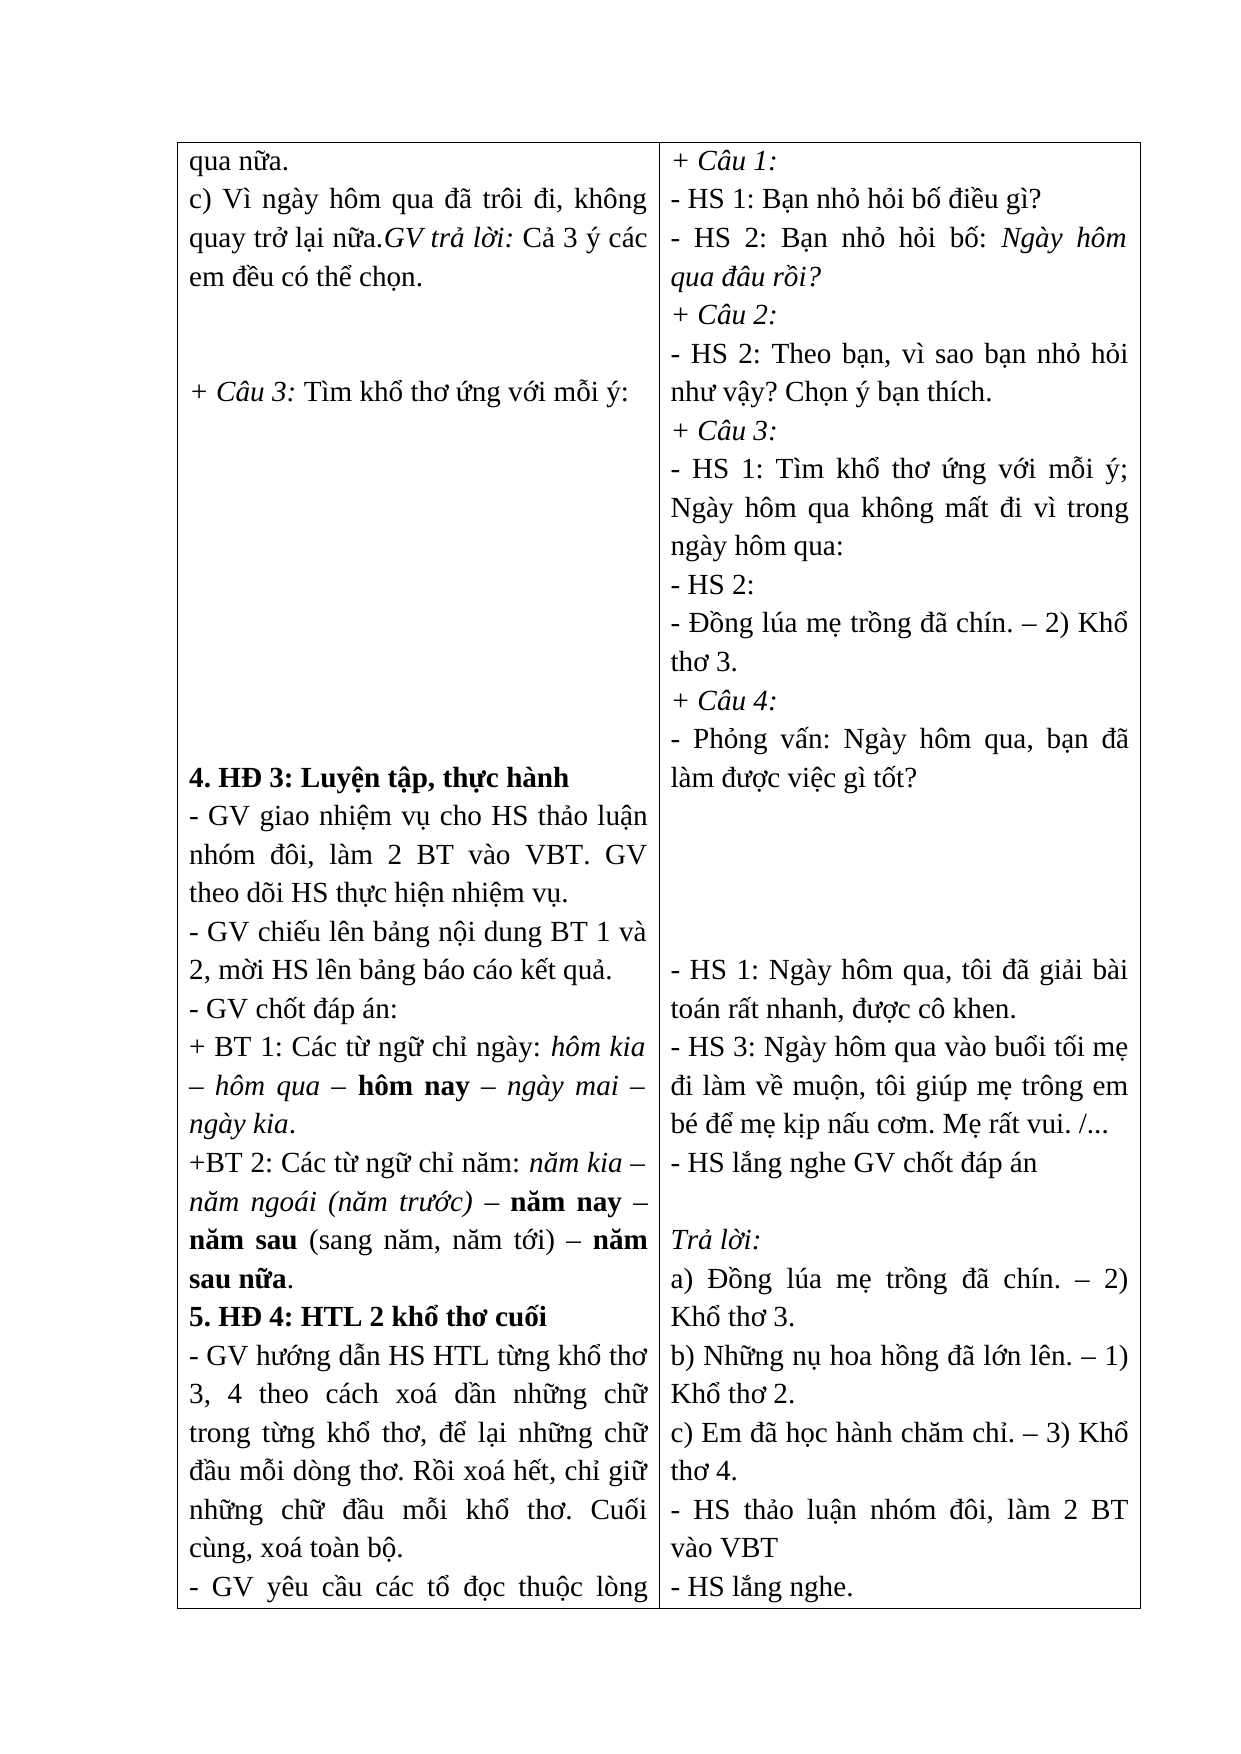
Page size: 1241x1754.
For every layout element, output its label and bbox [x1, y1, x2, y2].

table_cell [178, 143, 659, 1608]
table_cell [660, 143, 1140, 1608]
